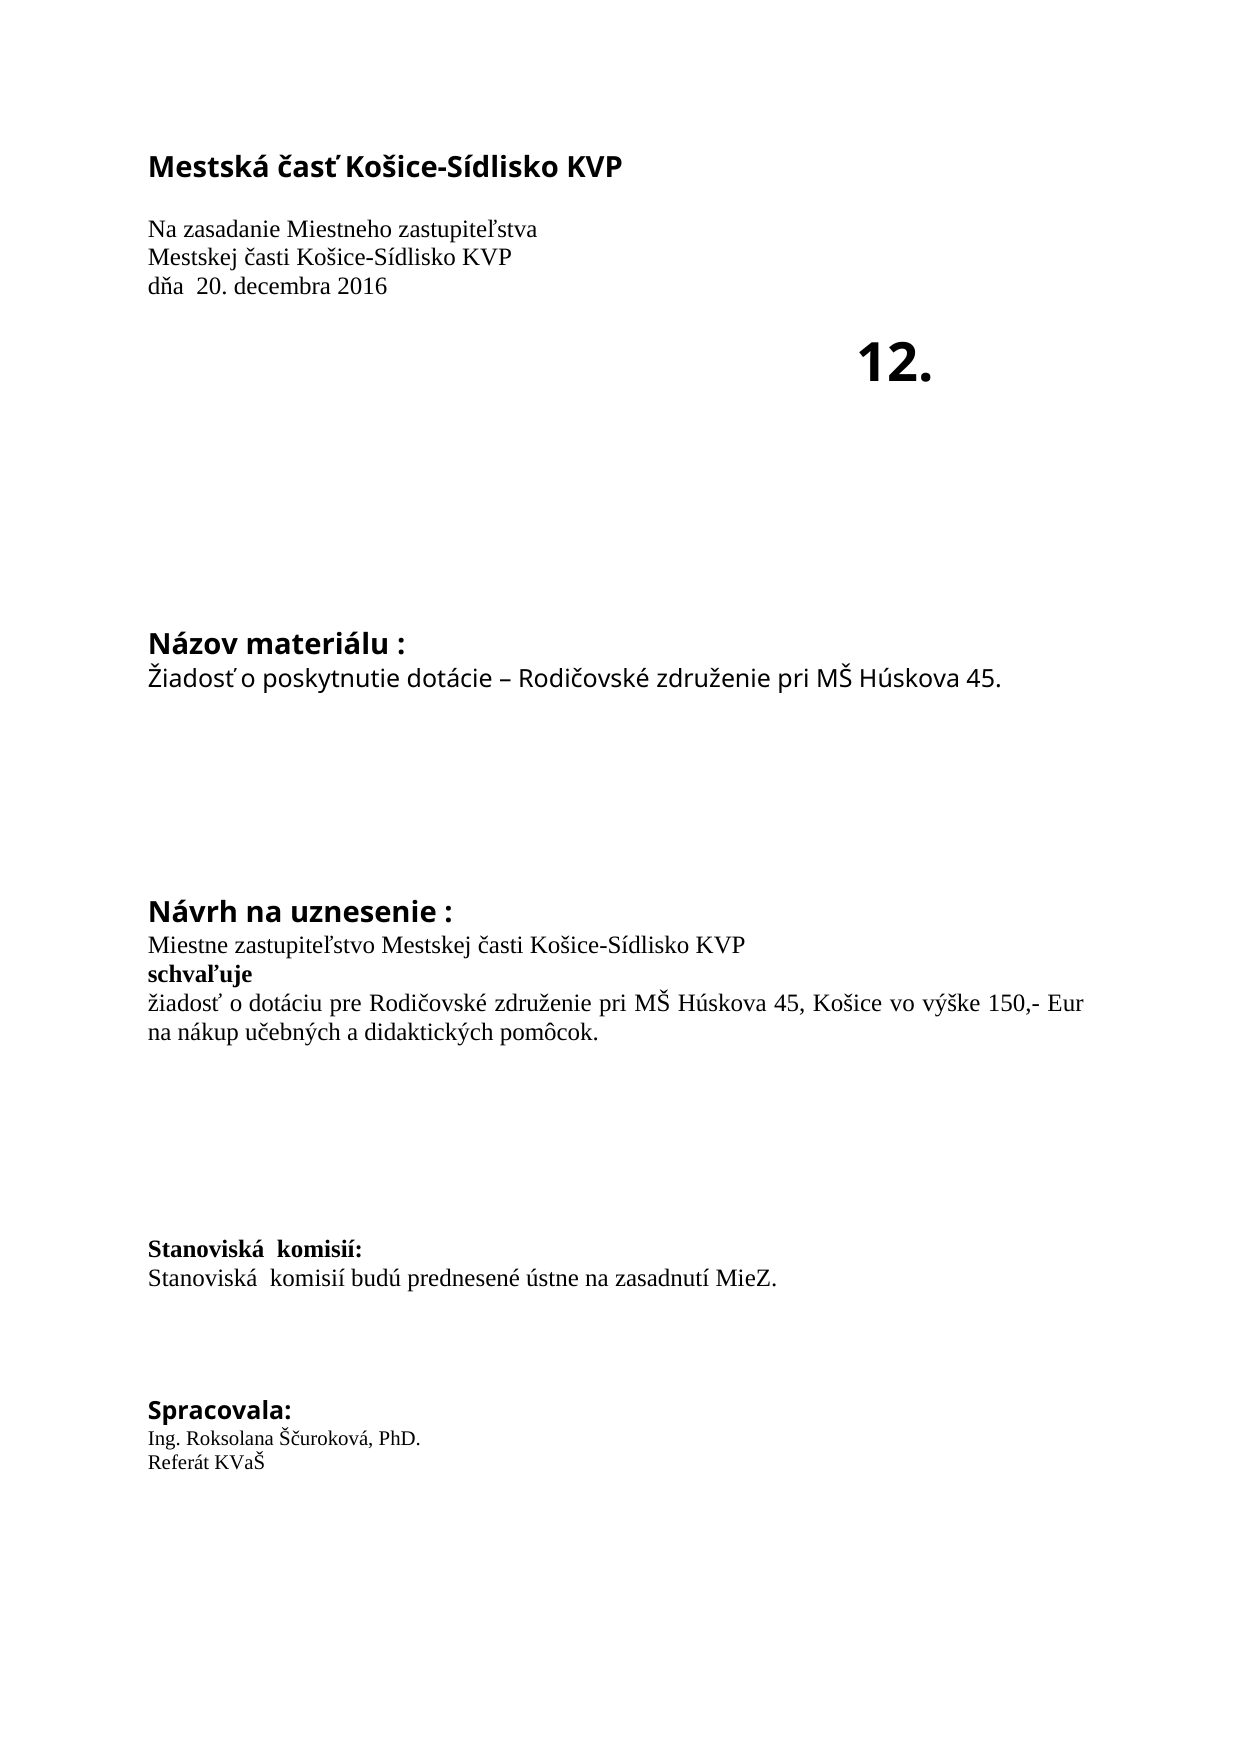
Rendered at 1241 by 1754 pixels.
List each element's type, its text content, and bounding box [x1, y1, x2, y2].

text Referát KVaŠ [148, 1450, 1093, 1474]
text 12. [148, 300, 1093, 397]
text schvaľuje [148, 959, 1093, 988]
text Žiadosť o poskytnutie dotácie – Rodičovské združenie pri MŠ Húskova 45. [148, 662, 1093, 694]
text na nákup učebných a didaktických pomôcok. [148, 1017, 1093, 1045]
text Ing. Roksolana Ščuroková, PhD. [148, 1426, 1093, 1450]
text Mestskej časti Košice-Sídlisko KVP [148, 242, 1093, 271]
text Spracovala: [148, 1393, 1093, 1426]
text Stanoviská komisií budú prednesené ústne na zasadnutí MieZ. [148, 1263, 1093, 1291]
text Miestne zastupiteľstvo Mestskej časti Košice-Sídlisko KVP [148, 930, 1093, 959]
text Na zasadanie Miestneho zastupiteľstva [148, 214, 1093, 242]
text dňa 20. decembra 2016 [148, 271, 1093, 300]
text Mestská časť Košice-Sídlisko KVP [148, 148, 1093, 185]
text Názov materiálu : [148, 624, 1093, 662]
text Stanoviská komisií: [148, 1234, 1093, 1263]
text Návrh na uznesenie : [148, 893, 1093, 930]
text žiadosť o dotáciu pre Rodičovské združenie pri MŠ Húskova 45, Košice vo výške 150,- Eur [148, 988, 1093, 1017]
